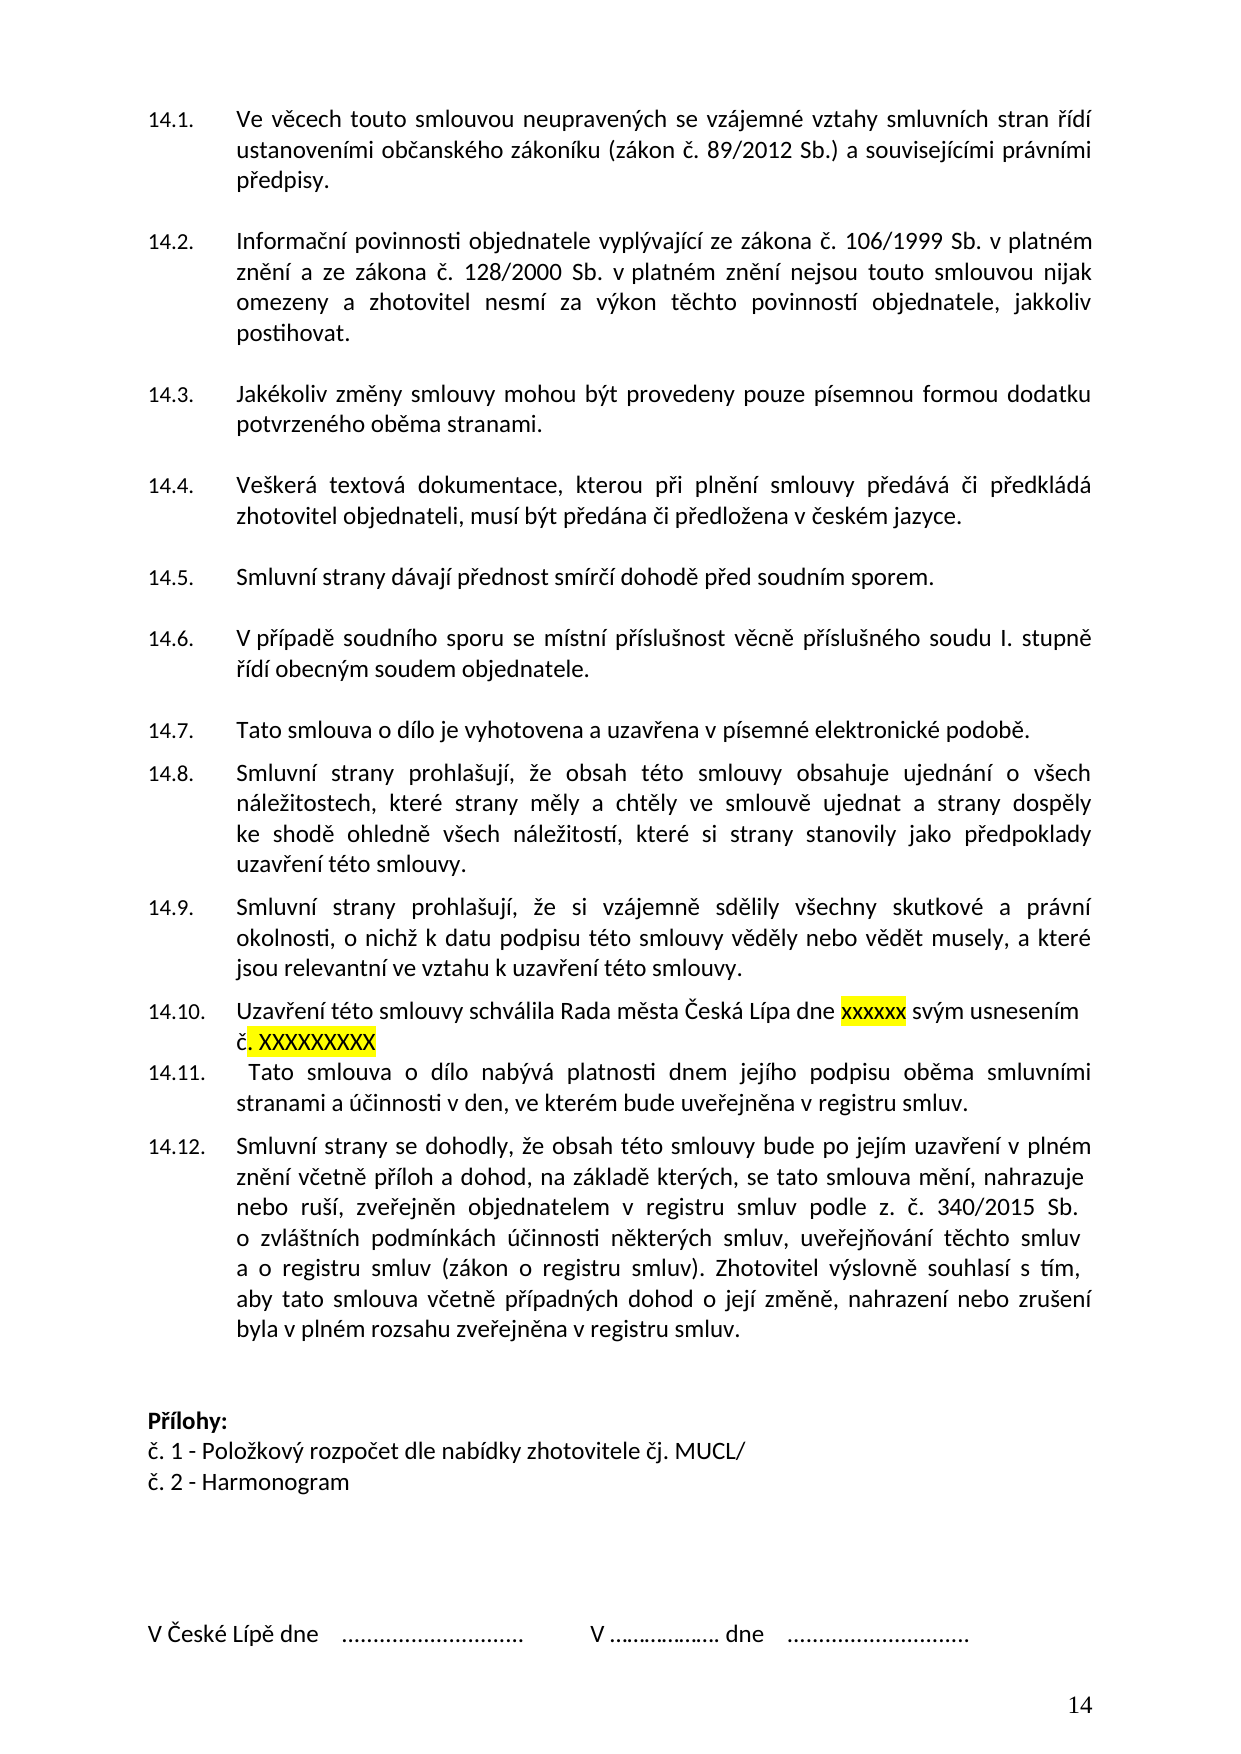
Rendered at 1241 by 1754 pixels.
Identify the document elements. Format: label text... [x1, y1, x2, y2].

list Smluvní strany prohlašují, že obsah této smlouvy obsahuje ujednání o všech náležitostech, které strany měly a chtěly ve smlouvě ujednat a strany dospěly ke shodě ohledně všech náležitostí, které si strany stanovily jako předpoklady uzavření této smlouvy. [148, 757, 1093, 879]
list V případě soudního sporu se místní příslušnost věcně příslušného soudu I. stupně řídí obecným soudem objednatele. [148, 622, 1093, 683]
list Informační povinnosti objednatele vyplývající ze zákona č. 106/1999 Sb. v platném znění a ze zákona č. 128/2000 Sb. v platném znění nejsou touto smlouvou nijak omezeny a zhotovitel nesmí za výkon těchto povinností objednatele, jakkoliv postihovat. [148, 226, 1093, 348]
list Tato smlouva o dílo nabývá platnosti dnem jejího podpisu oběma smluvními stranami a účinnosti v den, ve kterém bude uveřejněna v registru smluv. [148, 1057, 1093, 1118]
text č. 1 - Položkový rozpočet dle nabídky zhotovitele čj. MUCL/ [148, 1435, 1093, 1466]
list Uzavření této smlouvy schválila Rada města Česká Lípa dne xxxxxx svým usnesením č. XXXXXXXXX [148, 996, 1093, 1057]
list Smluvní strany se dohodly, že obsah této smlouvy bude po jejím uzavření v plném znění včetně příloh a dohod, na základě kterých, se tato smlouva mění, nahrazuje nebo ruší, zveřejněn objednatelem v registru smluv podle z. č. 340/2015 Sb. o zvláštních podmínkách účinnosti některých smluv, uveřejňování těchto smluv a o registru smluv (zákon o registru smluv). Zhotovitel výslovně souhlasí s tím, aby tato smlouva včetně případných dohod o její změně, nahrazení nebo zrušení byla v plném rozsahu zveřejněna v registru smluv. [148, 1130, 1093, 1344]
list Smluvní strany dávají přednost smírčí dohodě před soudním sporem. [148, 561, 1093, 592]
list Ve věcech touto smlouvou neupravených se vzájemné vztahy smluvních stran řídí ustanoveními občanského zákoníku (zákon č. 89/2012 Sb.) a souvisejícími právními předpisy. [148, 103, 1093, 195]
list Veškerá textová dokumentace, kterou při plnění smlouvy předává či předkládá zhotovitel objednateli, musí být předána či předložena v českém jazyce. [148, 470, 1093, 531]
list Jakékoliv změny smlouvy mohou být provedeny pouze písemnou formou dodatku potvrzeného oběma stranami. [148, 378, 1093, 439]
text č. 2 - Harmonogram [148, 1466, 1093, 1496]
list Smluvní strany prohlašují, že si vzájemně sdělily všechny skutkové a právní okolnosti, o nichž k datu podpisu této smlouvy věděly nebo vědět musely, a které jsou relevantní ve vztahu k uzavření této smlouvy. [148, 891, 1093, 983]
text Přílohy: [148, 1405, 1093, 1435]
text V České Lípě dne ............................. V ………………. dne ............................. [148, 1618, 1093, 1649]
list Tato smlouva o dílo je vyhotovena a uzavřena v písemné elektronické podobě. [148, 714, 1093, 744]
